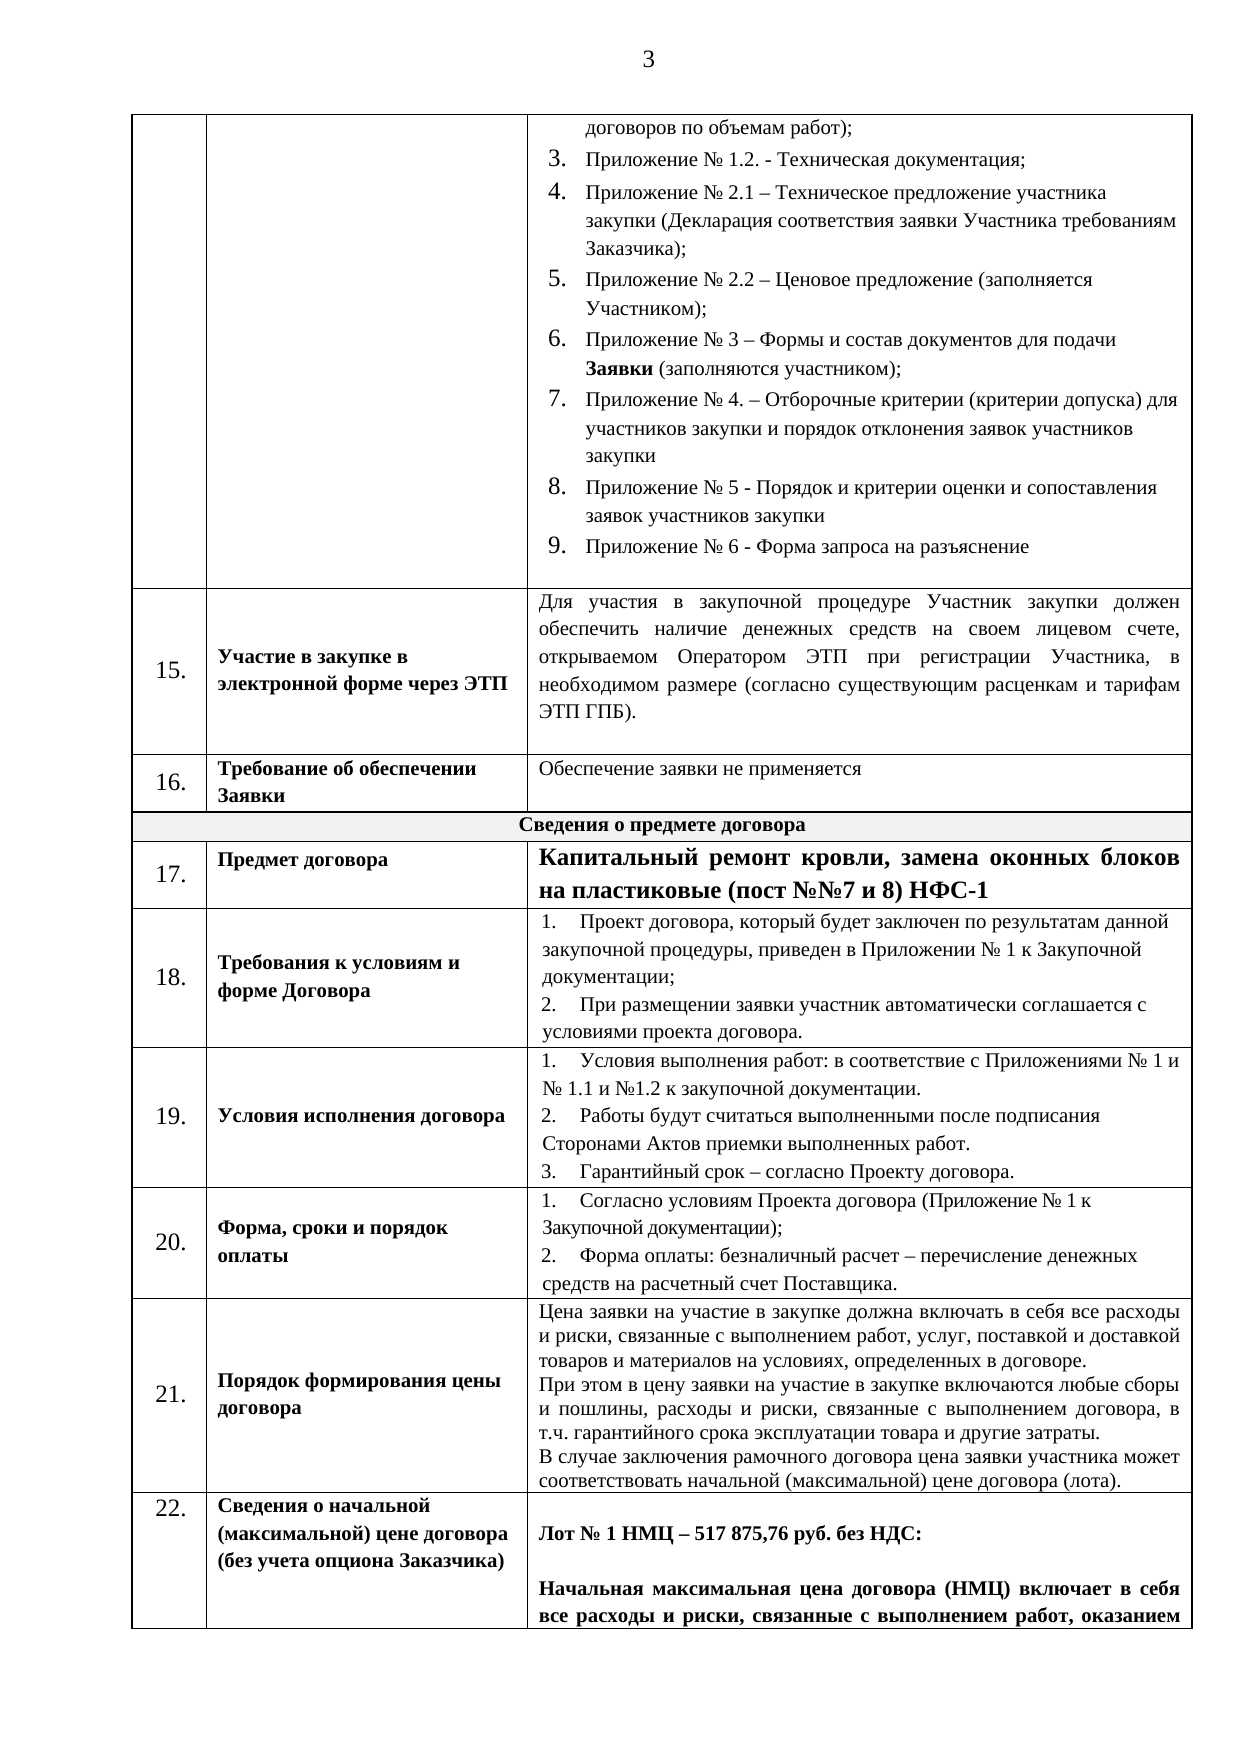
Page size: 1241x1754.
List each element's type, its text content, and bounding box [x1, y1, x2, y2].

table_cell Обеспечение заявки не применяется [528, 755, 1191, 811]
table_cell Проект договора, который будет заключен по результатам данной закупочной процедуры, приведен в Приложении № 1 к Закупочной документации; При размещении заявки участник автоматически соглашается с условиями проекта договора. [528, 909, 1191, 1047]
table_cell Участие в закупке в электронной форме через ЭТП [207, 589, 527, 754]
table_cell [133, 909, 206, 1047]
table_cell [133, 1299, 206, 1492]
table_cell Для участия в закупочной процедуре Участник закупки должен обеспечить наличие денежных средств на своем лицевом счете, открываемом Оператором ЭТП при регистрации Участника, в необходимом размере (согласно существующим расценкам и тарифам ЭТП ГПБ). [528, 589, 1191, 754]
table_cell Капитальный ремонт кровли, замена оконных блоков на пластиковые (пост №№7 и 8) НФС-1 [528, 842, 1191, 908]
table_cell Цена заявки на участие в закупке должна включать в себя все расходы и риски, связанные с выполнением работ, услуг, поставкой и доставкой товаров и материалов на условиях, определенных в договоре. При этом в цену заявки на участие в закупке включаются любые сборы и пошлины, расходы и риски, связанные с выполнением договора, в т.ч. гарантийного срока эксплуатации товара и другие затраты. В случае заключения рамочного договора цена заявки участника может соответствовать начальной (максимальной) цене договора (лота). [528, 1299, 1191, 1492]
table_cell Форма, сроки и порядок оплаты [207, 1188, 527, 1298]
table_cell [133, 589, 206, 754]
table_cell Требование об обеспечении Заявки [207, 755, 527, 811]
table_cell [207, 115, 527, 588]
table_cell [133, 115, 206, 588]
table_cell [528, 1493, 1191, 1627]
table_cell [133, 755, 206, 811]
table_cell [133, 1048, 206, 1187]
table_cell Сведения о предмете договора [133, 813, 1191, 841]
table_cell Условия выполнения работ: в соответствие с Приложениями № 1 и № 1.1 и №1.2 к закупочной документации. Работы будут считаться выполненными после подписания Сторонами Актов приемки выполненных работ. Гарантийный срок – согласно Проекту договора. [528, 1048, 1191, 1187]
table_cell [528, 115, 1191, 588]
table_cell Требования к условиям и форме Договора [207, 909, 527, 1047]
table_cell Предмет договора [207, 842, 527, 908]
table_cell Условия исполнения договора [207, 1048, 527, 1187]
table_cell [133, 1188, 206, 1298]
table_cell [133, 842, 206, 908]
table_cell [207, 1493, 527, 1627]
table_cell Согласно условиям Проекта договора (Приложение № 1 к Закупочной документации); Форма оплаты: безналичный расчет – перечисление денежных средств на расчетный счет Поставщика. [528, 1188, 1191, 1298]
table_cell [133, 1493, 206, 1627]
table_cell Порядок формирования цены договора [207, 1299, 527, 1492]
